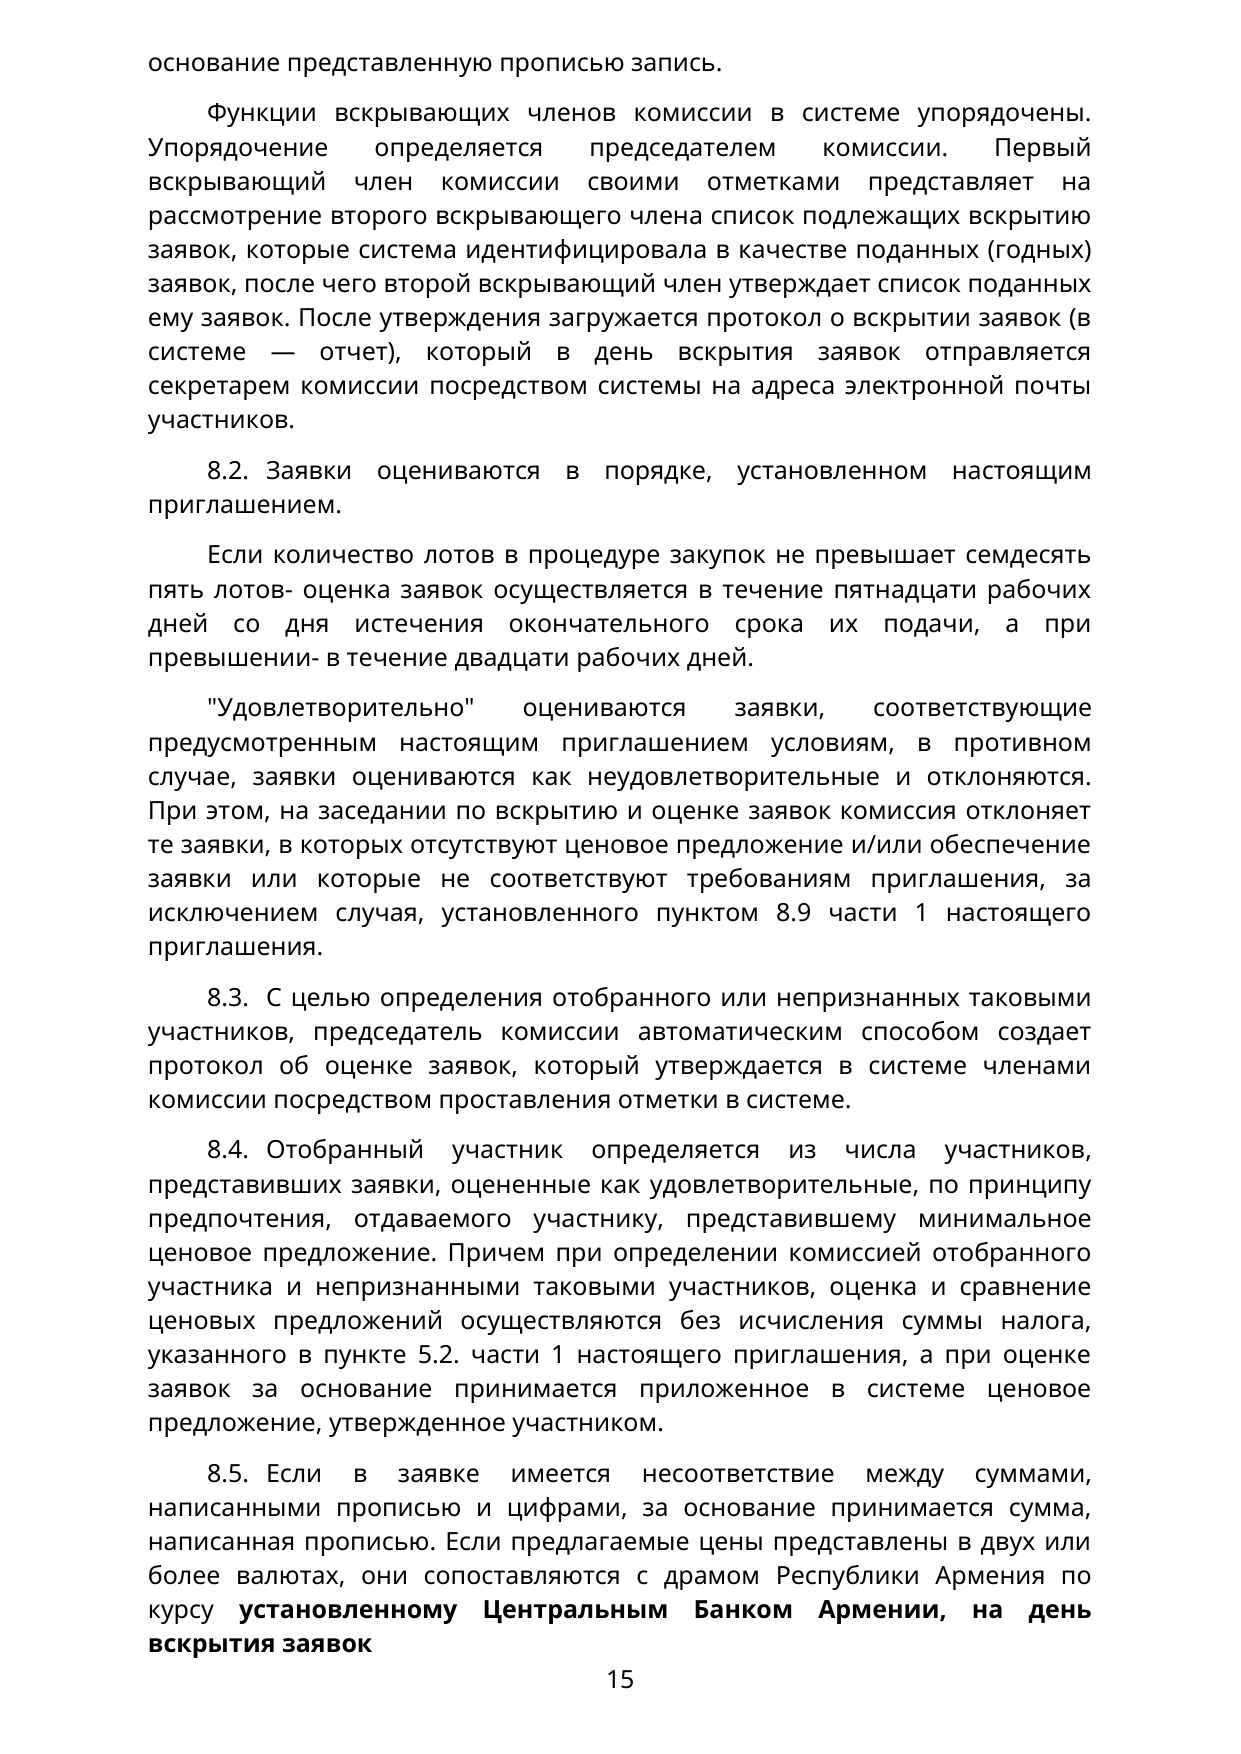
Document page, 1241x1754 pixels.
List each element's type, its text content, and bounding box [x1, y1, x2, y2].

text Если количество лотов в процедуре закупок не превышает семдесять пять лотов- оценка заявок осуществляется в течение пятнадцати рабочих дней со дня истечения окончательного срока их подачи, а при превышении- в течение двадцати рабочих дней. [148, 537, 1092, 673]
text 8.5. Если в заявке имеется несоответствие между суммами, написанными прописью и цифрами, за основание принимается сумма, написанная прописью. Если предлагаемые цены представлены в двух или более валютах, они сопоставляются с драмом Республики Армения по курсу установленному Центральным Банком Армении, на день вскрытия заявок [148, 1455, 1092, 1660]
text 8.3. С целью определения отобранного или непризнанных таковыми участников, председатель комиссии автоматическим способом создает протокол об оценке заявок, который утверждается в системе членами комиссии посредством проставления отметки в системе. [148, 979, 1092, 1116]
text Функции вскрывающих членов комиссии в системе упорядочены. Упорядочение определяется председателем комиссии. Первый вскрывающий член комиссии своими отметками представляет на рассмотрение второго вскрывающего члена список подлежащих вскрытию заявок, которые система идентифицировала в качестве поданных (годных) заявок, после чего второй вскрывающий член утверждает список поданных ему заявок. После утверждения загружается протокол о вскрытии заявок (в системе — отчет), который в день вскрытия заявок отправляется секретарем комиссии посредством системы на адреса электронной почты участников. [148, 95, 1092, 436]
text "Удовлетворительно" оцениваются заявки, соответствующие предусмотренным настоящим приглашением условиям, в противном случае, заявки оцениваются как неудовлетворительные и отклоняются. При этом, на заседании по вскрытию и оценке заявок комиссия отклоняет те заявки, в которых отсутствуют ценовое предложение и/или обеспечение заявки или которые не соответствуют требованиям приглашения, за исключением случая, установленного пунктом 8.9 части 1 настоящего приглашения. [148, 690, 1092, 963]
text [148, 44, 1092, 78]
text 8.2. Заявки оцениваются в порядке, установленном настоящим приглашением. [148, 452, 1092, 521]
text 8.4. Отобранный участник определяется из числа участников, представивших заявки, оцененные как удовлетворительные, по принципу предпочтения, отдаваемого участнику, представившему минимальное ценовое предложение. Причем при определении комиссией отобранного участника и непризнанными таковыми участников, оценка и сравнение ценовых предложений осуществляются без исчисления суммы налога, указанного в пункте 5.2. части 1 настоящего приглашения, а при оценке заявок за основание принимается приложенное в системе ценовое предложение, утвержденное участником. [148, 1132, 1092, 1439]
